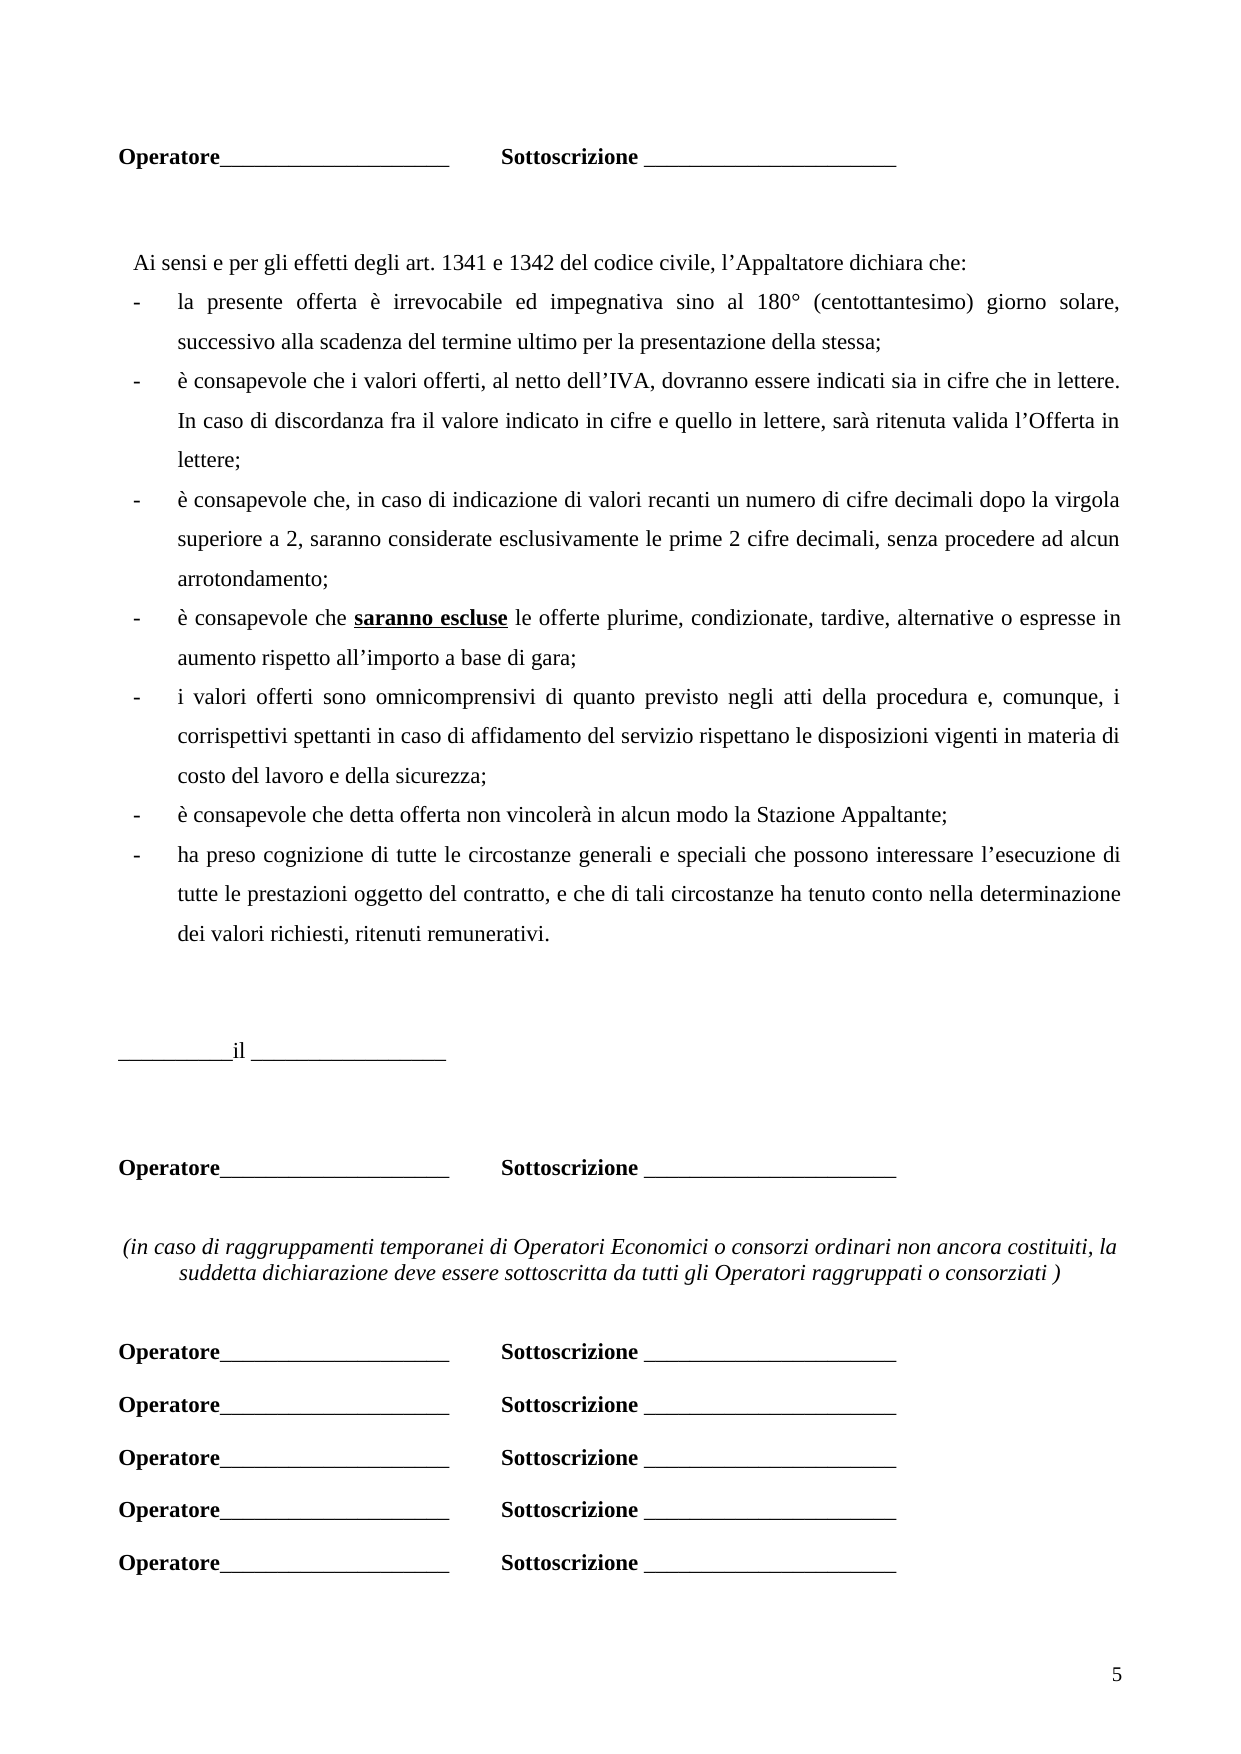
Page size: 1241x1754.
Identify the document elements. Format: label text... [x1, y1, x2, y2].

list ha preso cognizione di tutte le circostanze generali e speciali che possono interessare l’esecuzione di tutte le prestazioni oggetto del contratto, e che di tali circostanze ha tenuto conto nella determinazione dei valori richiesti, ritenuti remunerativi. [133, 841, 1122, 946]
text __________il _________________ [118, 1037, 1122, 1063]
list la presente offerta è irrevocabile ed impegnativa sino al 180° (centottantesimo) giorno solare, successivo alla scadenza del termine ultimo per la presentazione della stessa; [133, 288, 1122, 354]
text Operatore____________________ Sottoscrizione ______________________ [118, 1443, 1122, 1470]
list è consapevole che, in caso di indicazione di valori recanti un numero di cifre decimali dopo la virgola superiore a 2, saranno considerate esclusivamente le prime 2 cifre decimali, senza procedere ad alcun arrotondamento; [133, 486, 1122, 591]
list i valori offerti sono omnicomprensivi di quanto previsto negli atti della procedura e, comunque, i corrispettivi spettanti in caso di affidamento del servizio rispettano le disposizioni vigenti in materia di costo del lavoro e della sicurezza; [133, 683, 1122, 788]
list è consapevole che detta offerta non vincolerà in alcun modo la Stazione Appaltante; [133, 801, 1122, 828]
text Ai sensi e per gli effetti degli art. 1341 e 1342 del codice civile, l’Appaltatore dichiara che: [133, 249, 1122, 275]
list è consapevole che saranno escluse le offerte plurime, condizionate, tardive, alternative o espresse in aumento rispetto all’importo a base di gara; [133, 604, 1122, 670]
list è consapevole che i valori offerti, al netto dell’IVA, dovranno essere indicati sia in cifre che in lettere. In caso di discordanza fra il valore indicato in cifre e quello in lettere, sarà ritenuta valida l’Offerta in lettere; [133, 367, 1122, 472]
text Operatore____________________ Sottoscrizione ______________________ [118, 1338, 1122, 1364]
text (in caso di raggruppamenti temporanei di Operatori Economici o consorzi ordinari non ancora costituiti, la suddetta dichiarazione deve essere sottoscritta da tutti gli Operatori raggruppati o consorziati ) [118, 1233, 1122, 1285]
text Operatore____________________ Sottoscrizione ______________________ [118, 1549, 1122, 1575]
text Operatore____________________ Sottoscrizione ______________________ [118, 1496, 1122, 1523]
text Operatore____________________ Sottoscrizione ______________________ [118, 1391, 1122, 1417]
text Operatore____________________ Sottoscrizione ______________________ [118, 1154, 1122, 1180]
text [118, 143, 1122, 170]
